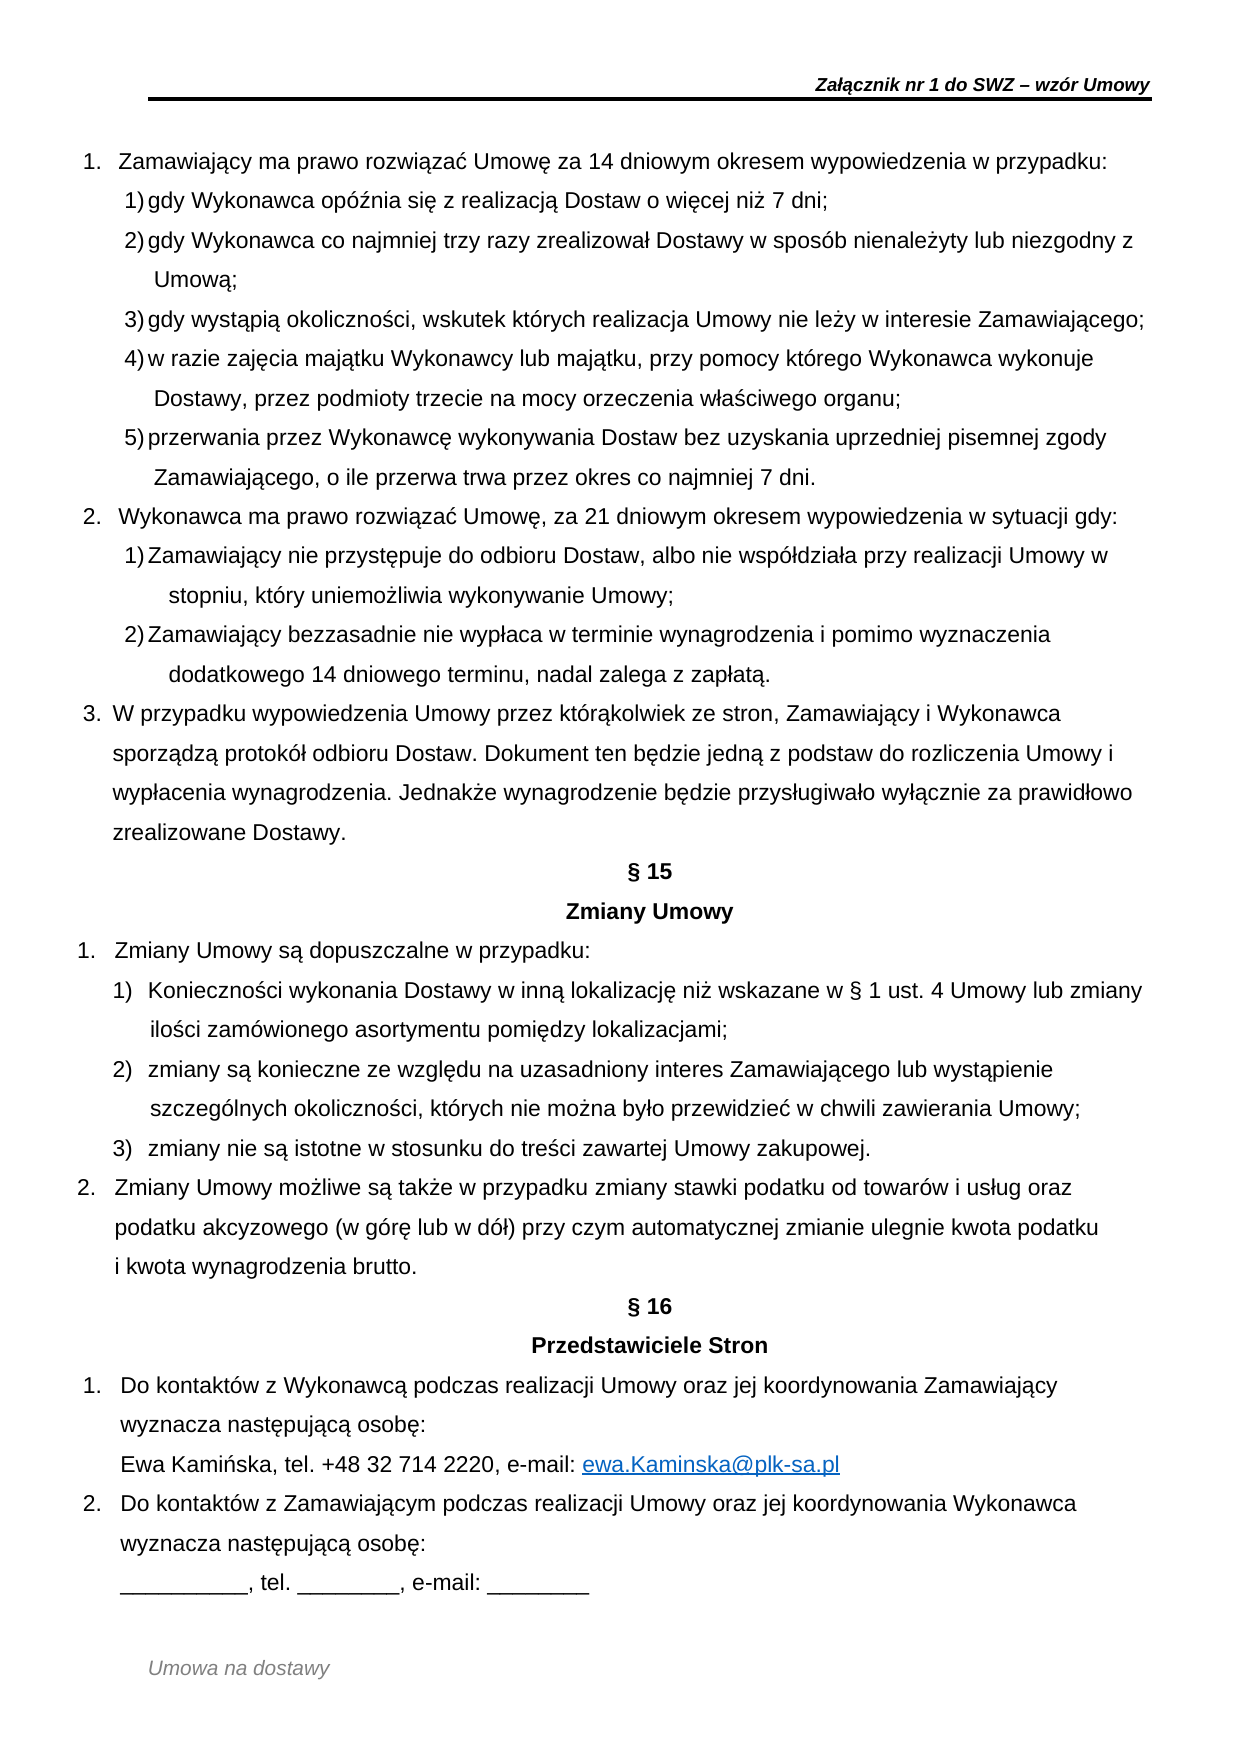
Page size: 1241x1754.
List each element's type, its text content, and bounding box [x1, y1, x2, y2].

list Do kontaktów z Zamawiającym podczas realizacji Umowy oraz jej koordynowania Wykonawca wyznacza następującą osobę: [83, 1490, 1152, 1556]
list W przypadku wypowiedzenia Umowy przez którąkolwiek ze stron, Zamawiający i Wykonawca sporządzą protokół odbioru Dostaw. Dokument ten będzie jedną z podstaw do rozliczenia Umowy i wypłacenia wynagrodzenia. Jednakże wynagrodzenie będzie przysługiwało wyłącznie za prawidłowo zrealizowane Dostawy. [83, 700, 1152, 845]
list Do kontaktów z Wykonawcą podczas realizacji Umowy oraz jej koordynowania Zamawiający wyznacza następującą osobę: [83, 1372, 1152, 1437]
list Zamawiający nie przystępuje do odbioru Dostaw, albo nie współdziała przy realizacji Umowy w stopniu, który uniemożliwia wykonywanie Umowy; [124, 542, 1152, 608]
list § 16 [148, 1293, 1152, 1319]
text Ewa Kamińska, tel. +48 32 714 2220, e-mail: ewa.Kaminska@plk-sa.pl [120, 1451, 1152, 1477]
list Zmiany Umowy możliwe są także w przypadku zmiany stawki podatku od towarów i usług oraz podatku akcyzowego (w górę lub w dół) przy czym automatycznej zmianie ulegnie kwota podatku i kwota wynagrodzenia brutto. [77, 1174, 1152, 1279]
list Zmiany Umowy są dopuszczalne w przypadku: [77, 937, 1152, 964]
list gdy wystąpią okoliczności, wskutek których realizacja Umowy nie leży w interesie Zamawiającego; [124, 306, 1152, 332]
text Przedstawiciele Stron [148, 1332, 1152, 1358]
list Zamawiający ma prawo rozwiązać Umowę za 14 dniowym okresem wypowiedzenia w przypadku: [83, 148, 1152, 174]
list § 15 [148, 858, 1152, 885]
list przerwania przez Wykonawcę wykonywania Dostaw bez uzyskania uprzedniej pisemnej zgody Zamawiającego, o ile przerwa trwa przez okres co najmniej 7 dni. [124, 424, 1152, 490]
list Zamawiający bezzasadnie nie wypłaca w terminie wynagrodzenia i pomimo wyznaczenia dodatkowego 14 dniowego terminu, nadal zalega z zapłatą. [124, 621, 1152, 687]
text Zmiany Umowy [148, 898, 1152, 924]
list w razie zajęcia majątku Wykonawcy lub majątku, przy pomocy którego Wykonawca wykonuje Dostawy, przez podmioty trzecie na mocy orzeczenia właściwego organu; [124, 345, 1152, 411]
text __________, tel. ________, e-mail: ________ [120, 1569, 1152, 1595]
list gdy Wykonawca opóźnia się z realizacją Dostaw o więcej niż 7 dni; [124, 187, 1152, 213]
list zmiany są konieczne ze względu na uzasadniony interes Zamawiającego lub wystąpienie szczególnych okoliczności, których nie można było przewidzieć w chwili zawierania Umowy; [112, 1056, 1152, 1122]
list Konieczności wykonania Dostawy w inną lokalizację niż wskazane w § 1 ust. 4 Umowy lub zmiany ilości zamówionego asortymentu pomiędzy lokalizacjami; [112, 977, 1152, 1043]
list gdy Wykonawca co najmniej trzy razy zrealizował Dostawy w sposób nienależyty lub niezgodny z Umową; [124, 227, 1152, 292]
list zmiany nie są istotne w stosunku do treści zawartej Umowy zakupowej. [112, 1135, 1152, 1161]
list Wykonawca ma prawo rozwiązać Umowę, za 21 dniowym okresem wypowiedzenia w sytuacji gdy: [83, 503, 1152, 529]
